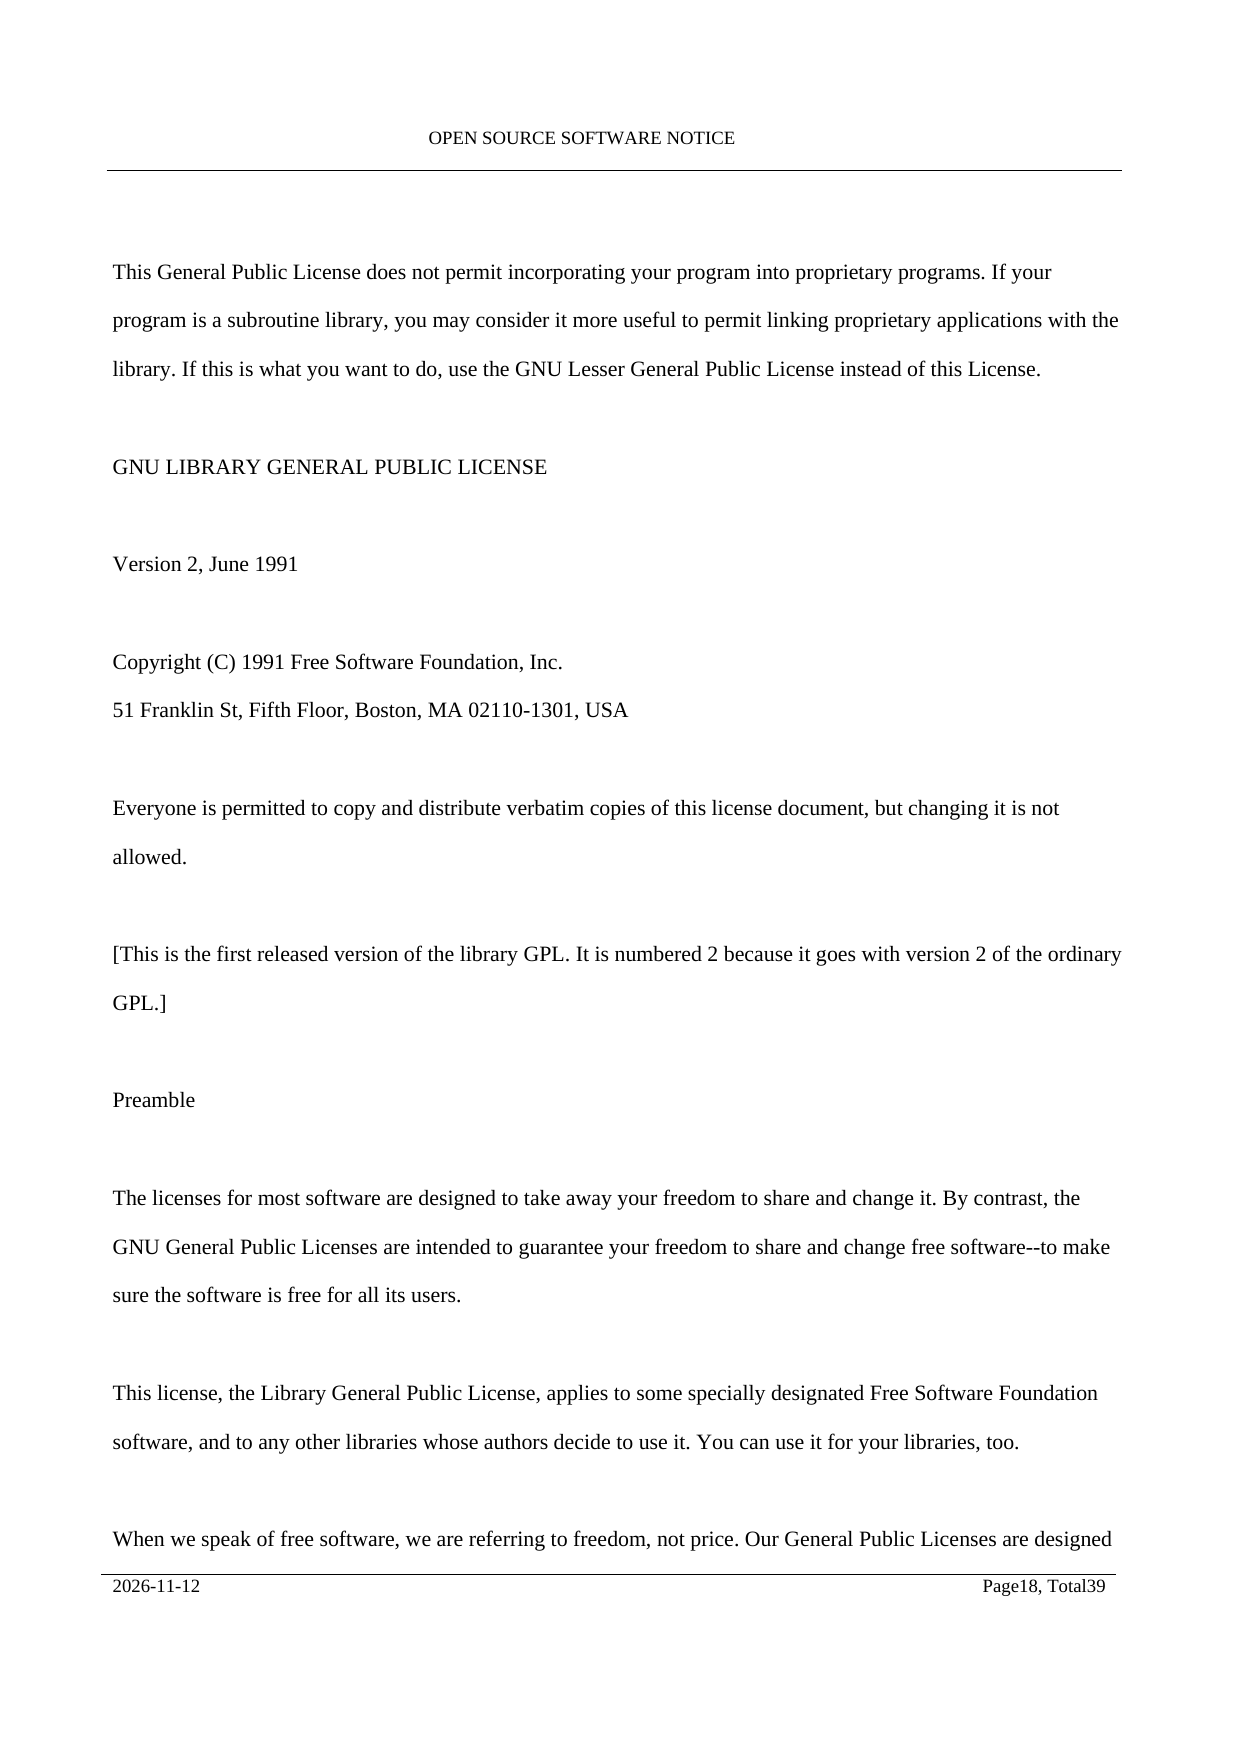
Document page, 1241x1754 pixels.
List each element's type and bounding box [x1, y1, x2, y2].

text [112, 206, 1128, 1555]
